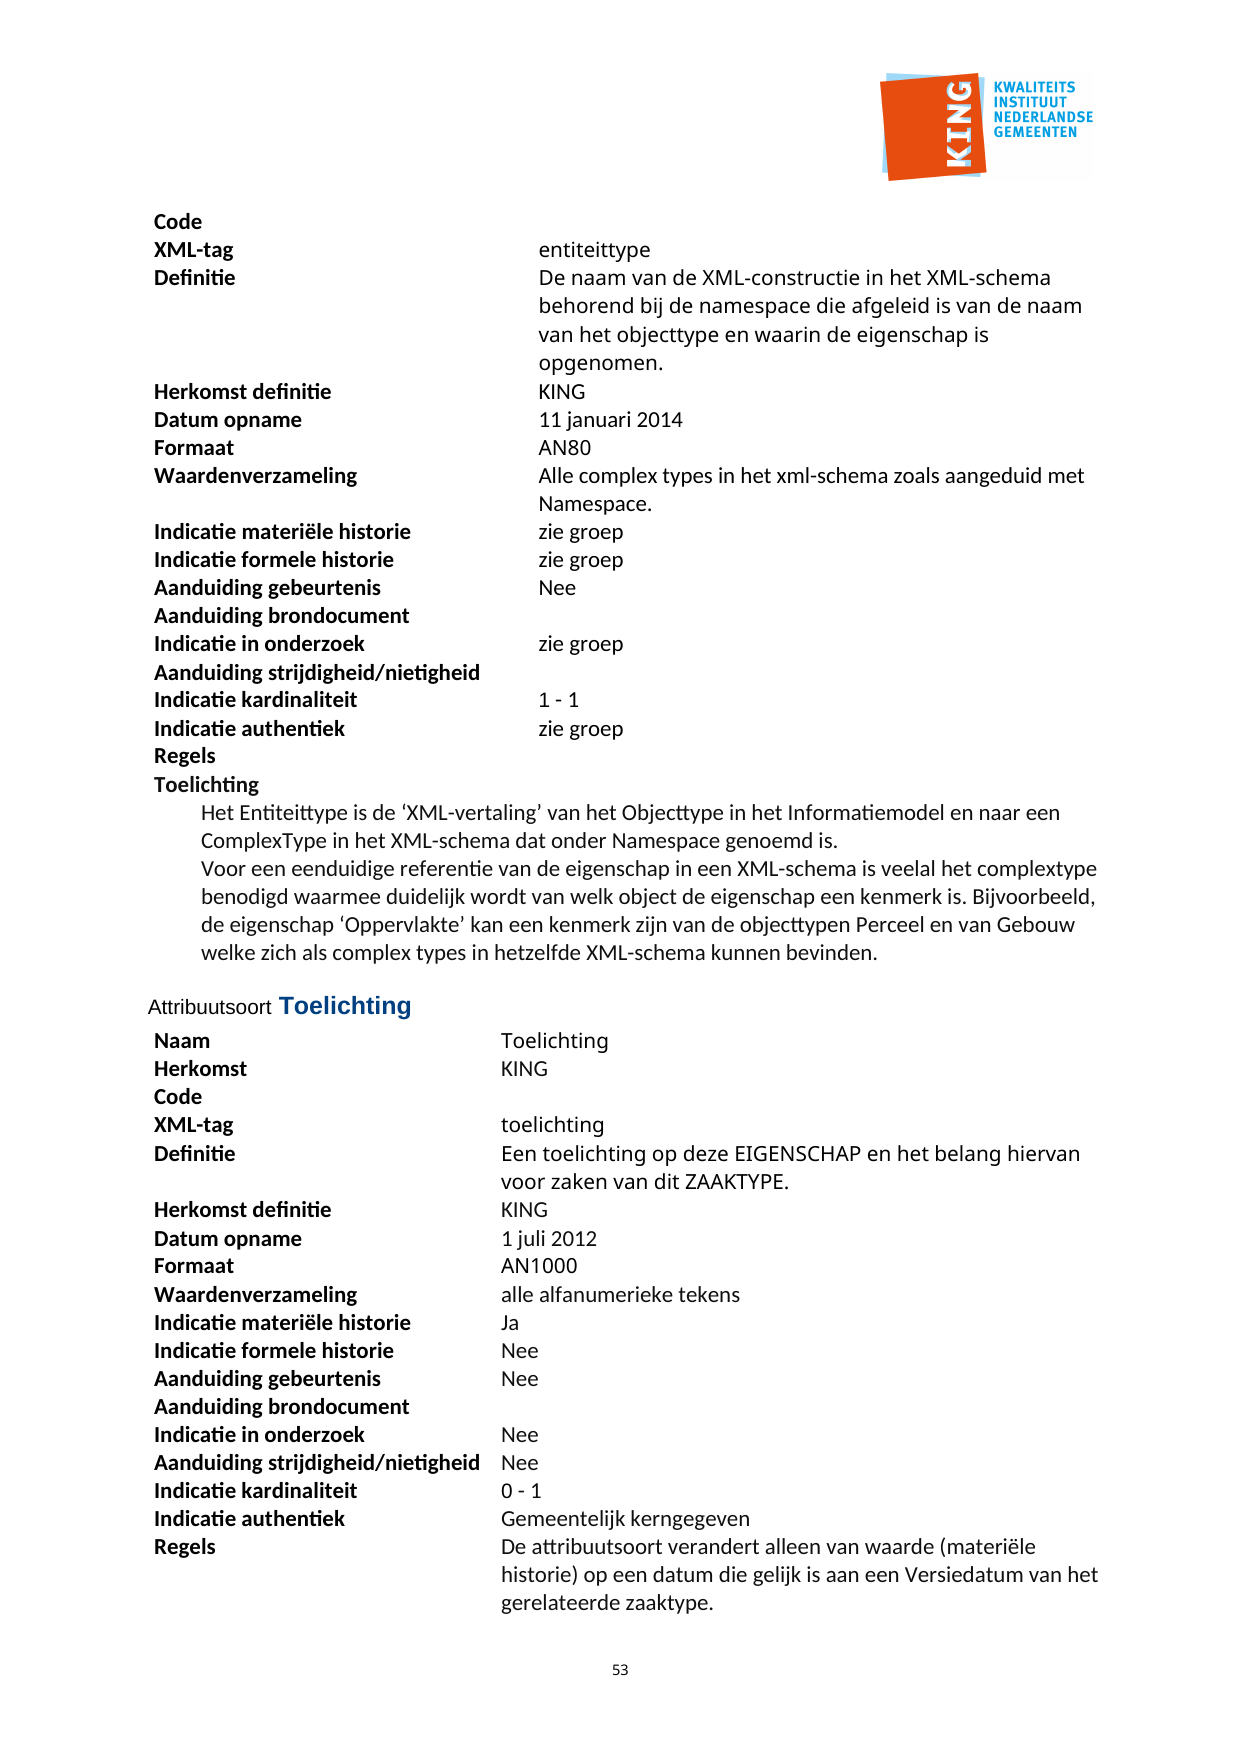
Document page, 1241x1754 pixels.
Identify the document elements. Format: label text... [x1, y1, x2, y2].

text Attribuutsoort Toelichting [148, 991, 1092, 1019]
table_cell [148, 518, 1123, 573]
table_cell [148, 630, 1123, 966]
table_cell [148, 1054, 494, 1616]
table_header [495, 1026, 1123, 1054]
picture [880, 73, 1093, 181]
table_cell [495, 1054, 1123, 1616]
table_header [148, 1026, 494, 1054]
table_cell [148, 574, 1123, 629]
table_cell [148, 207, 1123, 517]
